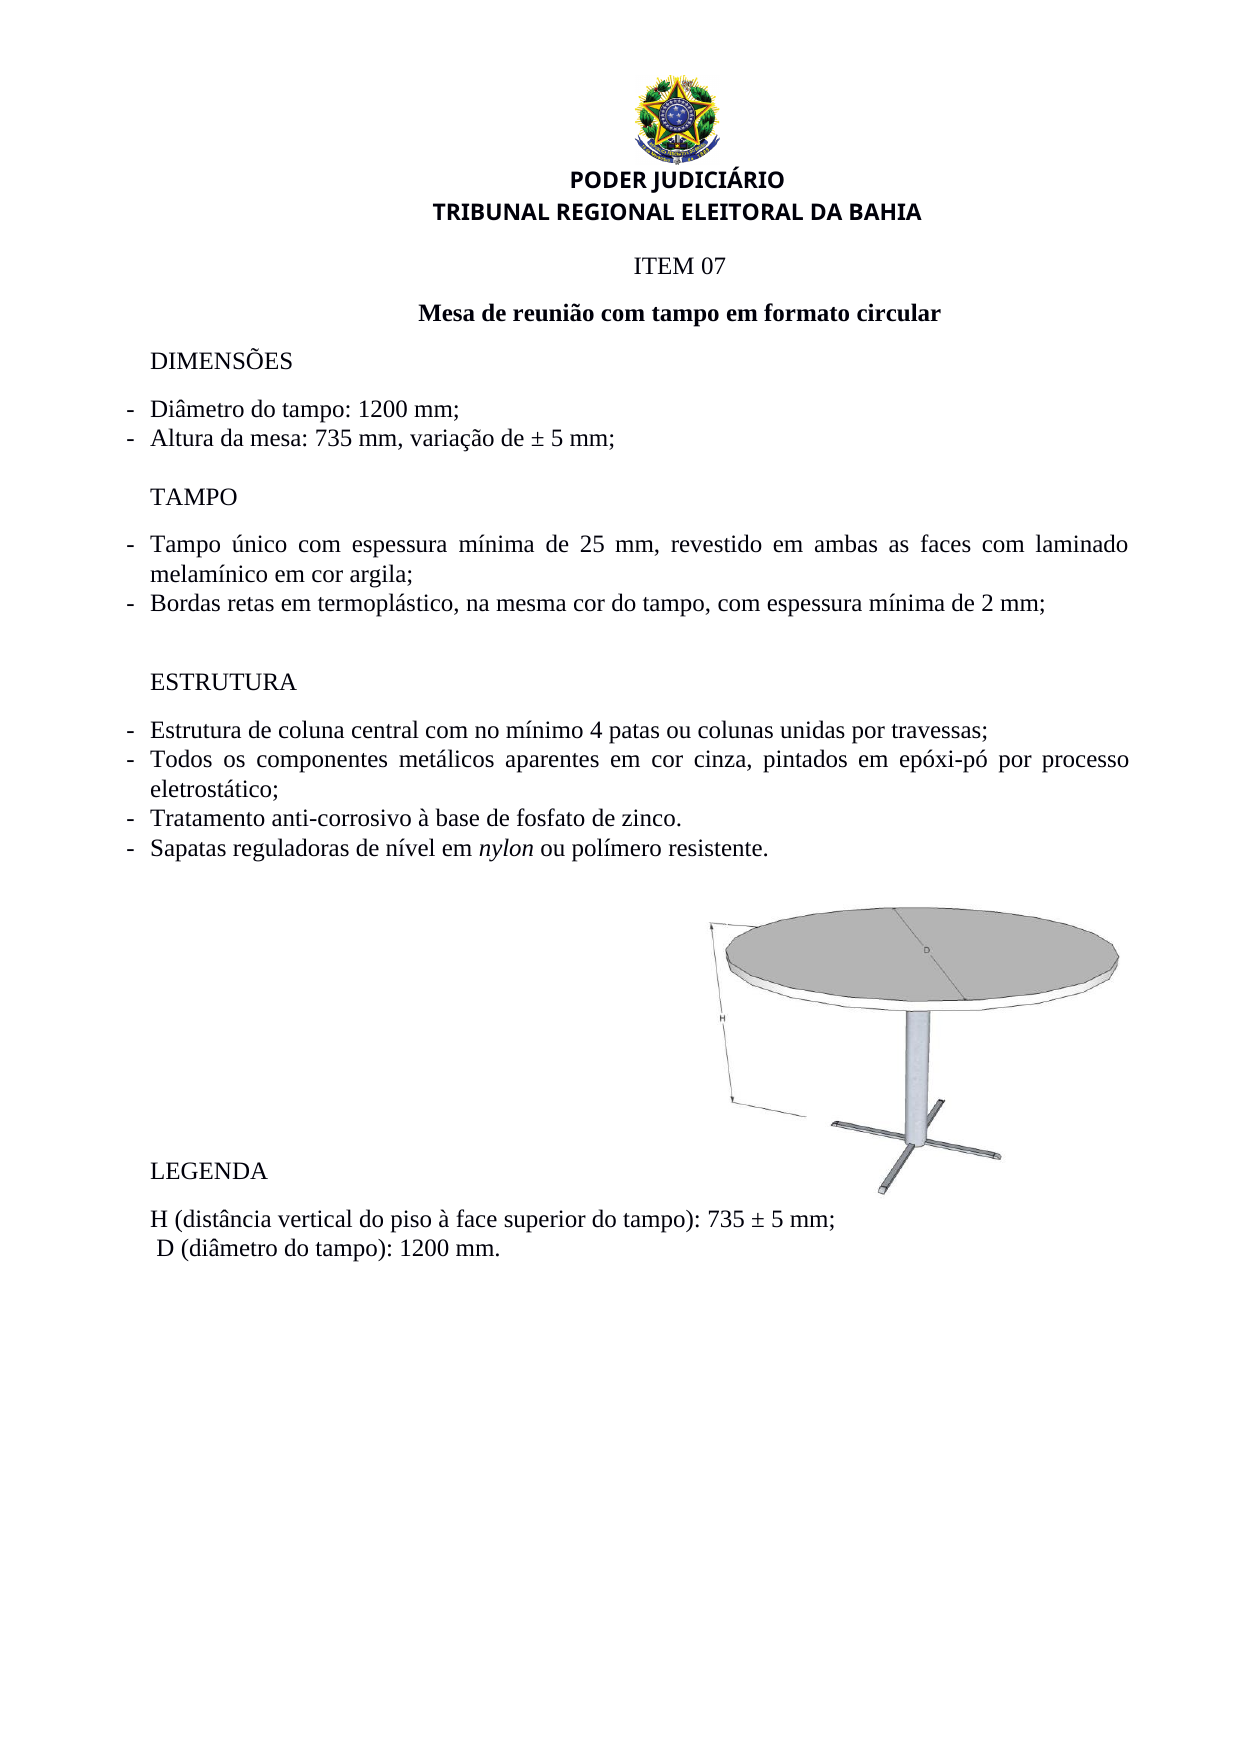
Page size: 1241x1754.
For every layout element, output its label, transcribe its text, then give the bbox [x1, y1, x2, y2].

picture [704, 904, 1125, 1156]
subtitle DIMENSÕES [150, 346, 1209, 375]
list Todos os componentes metálicos aparentes em cor cinza, pintados em epóxi-pó por processo eletrostático; [126, 744, 1182, 803]
text H (distância vertical do piso à face superior do tampo): 735 ± 5 mm; [150, 1204, 872, 1232]
list Tampo único com espessura mínima de 25 mm, revestido em ambas as faces com laminado melamínico em cor argila; [126, 529, 1181, 588]
text Mesa de reunião com tampo em formato circular [150, 298, 1209, 327]
subtitle ITEM 07 [150, 251, 1209, 279]
subtitle LEGENDA [150, 1156, 1209, 1185]
list Estrutura de coluna central com no mínimo 4 patas ou colunas unidas por travessas; [126, 715, 1209, 744]
list Diâmetro do tampo: 1200 mm; [126, 394, 1209, 423]
subtitle TAMPO [150, 482, 1209, 511]
subtitle ESTRUTURA [150, 667, 1209, 696]
text D (diâmetro do tampo): 1200 mm. [150, 1233, 872, 1262]
list Tratamento anti-corrosivo à base de fosfato de zinco. [126, 803, 1209, 832]
list Altura da mesa: 735 mm, variação de ± 5 mm; [126, 423, 1209, 452]
picture [704, 1185, 1125, 1199]
list Bordas retas em termoplástico, na mesma cor do tampo, com espessura mínima de 2 mm; [126, 589, 1209, 617]
list Sapatas reguladoras de nível em nylon ou polímero resistente. [126, 833, 1209, 862]
